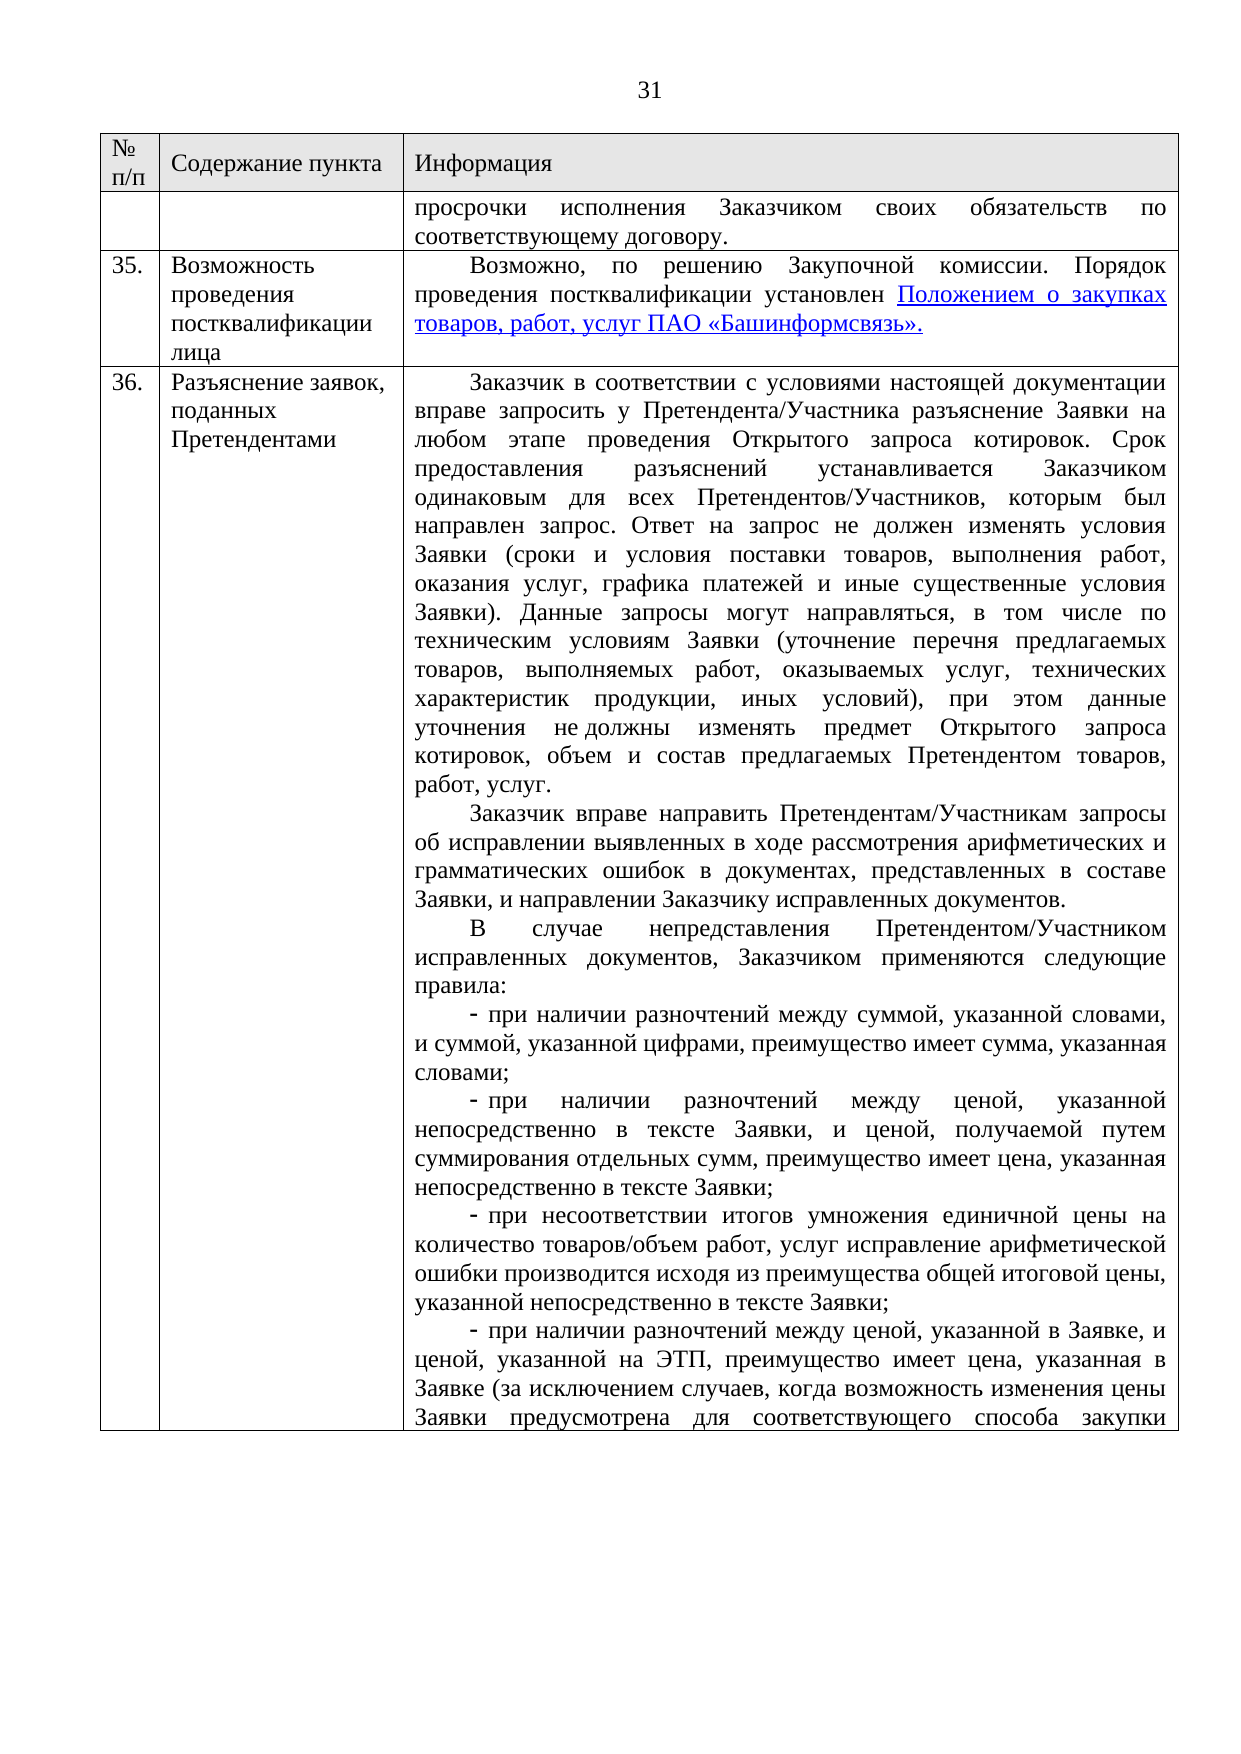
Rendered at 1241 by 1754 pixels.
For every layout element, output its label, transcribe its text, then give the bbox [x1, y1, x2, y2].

table_header № п/п [101, 134, 159, 191]
table_header Содержание пункта [160, 134, 403, 191]
table_cell [101, 192, 159, 249]
table_cell [101, 367, 159, 1430]
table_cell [160, 367, 403, 1430]
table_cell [404, 192, 1178, 249]
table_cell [404, 367, 1178, 1430]
table_cell Возможность проведения постквалификации лица [160, 251, 403, 366]
table_cell Возможно, по решению Закупочной комиссии. Порядок проведения постквалификации установлен Положением о закупках товаров, работ, услуг ПАО «Башинформсвязь». [404, 251, 1178, 366]
table_cell [101, 251, 159, 366]
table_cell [160, 192, 403, 249]
table_header Информация [404, 134, 1178, 191]
